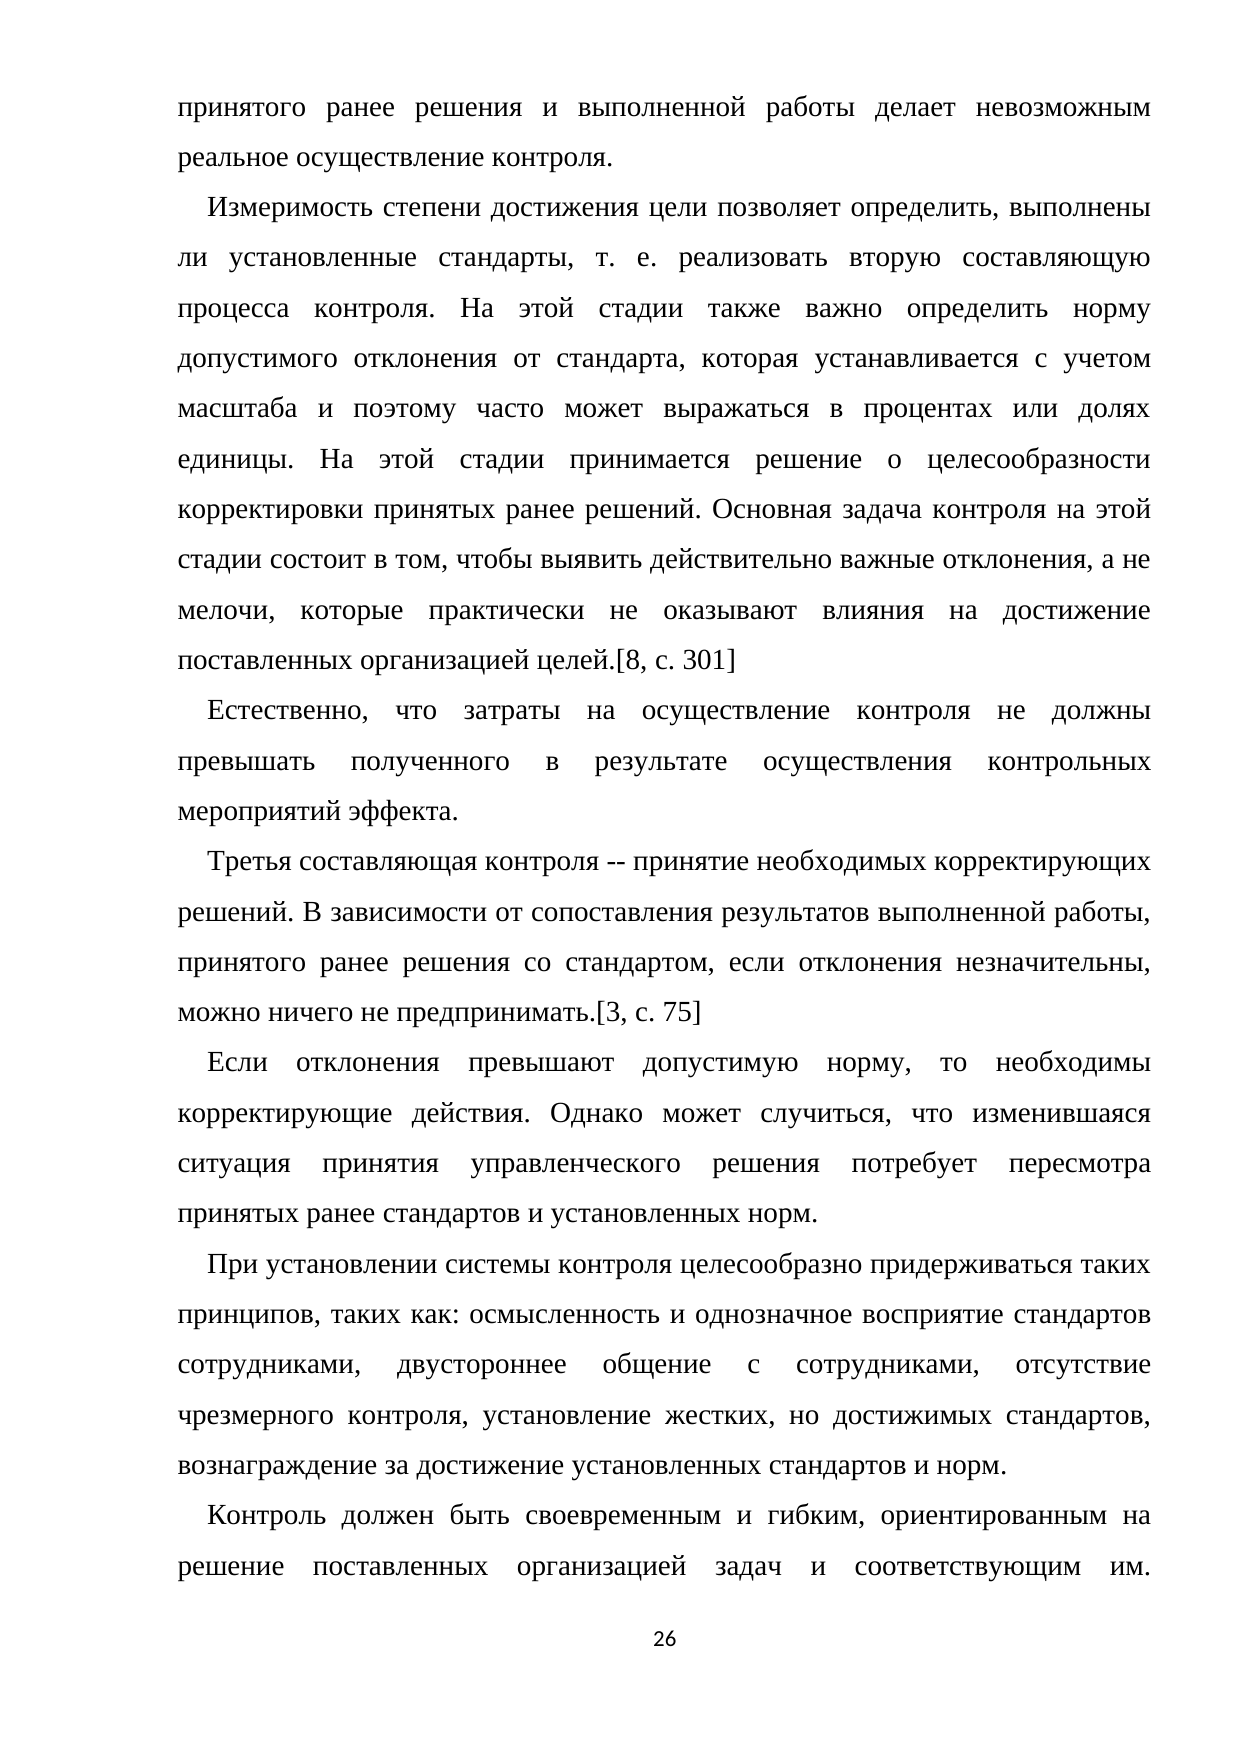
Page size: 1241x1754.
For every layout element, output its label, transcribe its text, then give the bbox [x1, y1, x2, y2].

text Если отклонения превышают допустимую норму, то необходимы корректирующие действия. Однако может случиться, что изменившаяся ситуация принятия управленческого решения потребует пересмотра принятых ранее стандартов и установленных норм. [177, 1044, 1152, 1229]
text Естественно, что затраты на осуществление контроля не должны превышать полученного в результате осуществления контрольных мероприятий эффекта. [177, 692, 1152, 827]
text При установлении системы контроля целесообразно придерживаться таких принципов, таких как: осмысленность и однозначное восприятие стандартов сотрудниками, двустороннее общение с сотрудниками, отсутствие чрезмерного контроля, установление жестких, но достижимых стандартов, вознаграждение за достижение установленных стандартов и норм. [177, 1246, 1152, 1481]
text Третья составляющая контроля -- принятие необходимых корректирующих решений. В зависимости от сопоставления результатов выполненной работы, принятого ранее решения со стандартом, если отклонения незначительны, можно ничего не предпринимать.[3, c. 75] [177, 843, 1152, 1028]
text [177, 1497, 1152, 1581]
text Измеримость степени достижения цели позволяет определить, выполнены ли установленные стандарты, т. е. реализовать вторую составляющую процесса контроля. На этой стадии также важно определить норму допустимого отклонения от стандарта, которая устанавливается с учетом масштаба и поэтому часто может выражаться в процентах или долях единицы. На этой стадии принимается решение о целесообразности корректировки принятых ранее решений. Основная задача контроля на этой стадии состоит в том, чтобы выявить действительно важные отклонения, а не мелочи, которые практически не оказывают влияния на достижение поставленных организацией целей.[8, c. 301] [177, 189, 1152, 676]
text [177, 89, 1152, 172]
